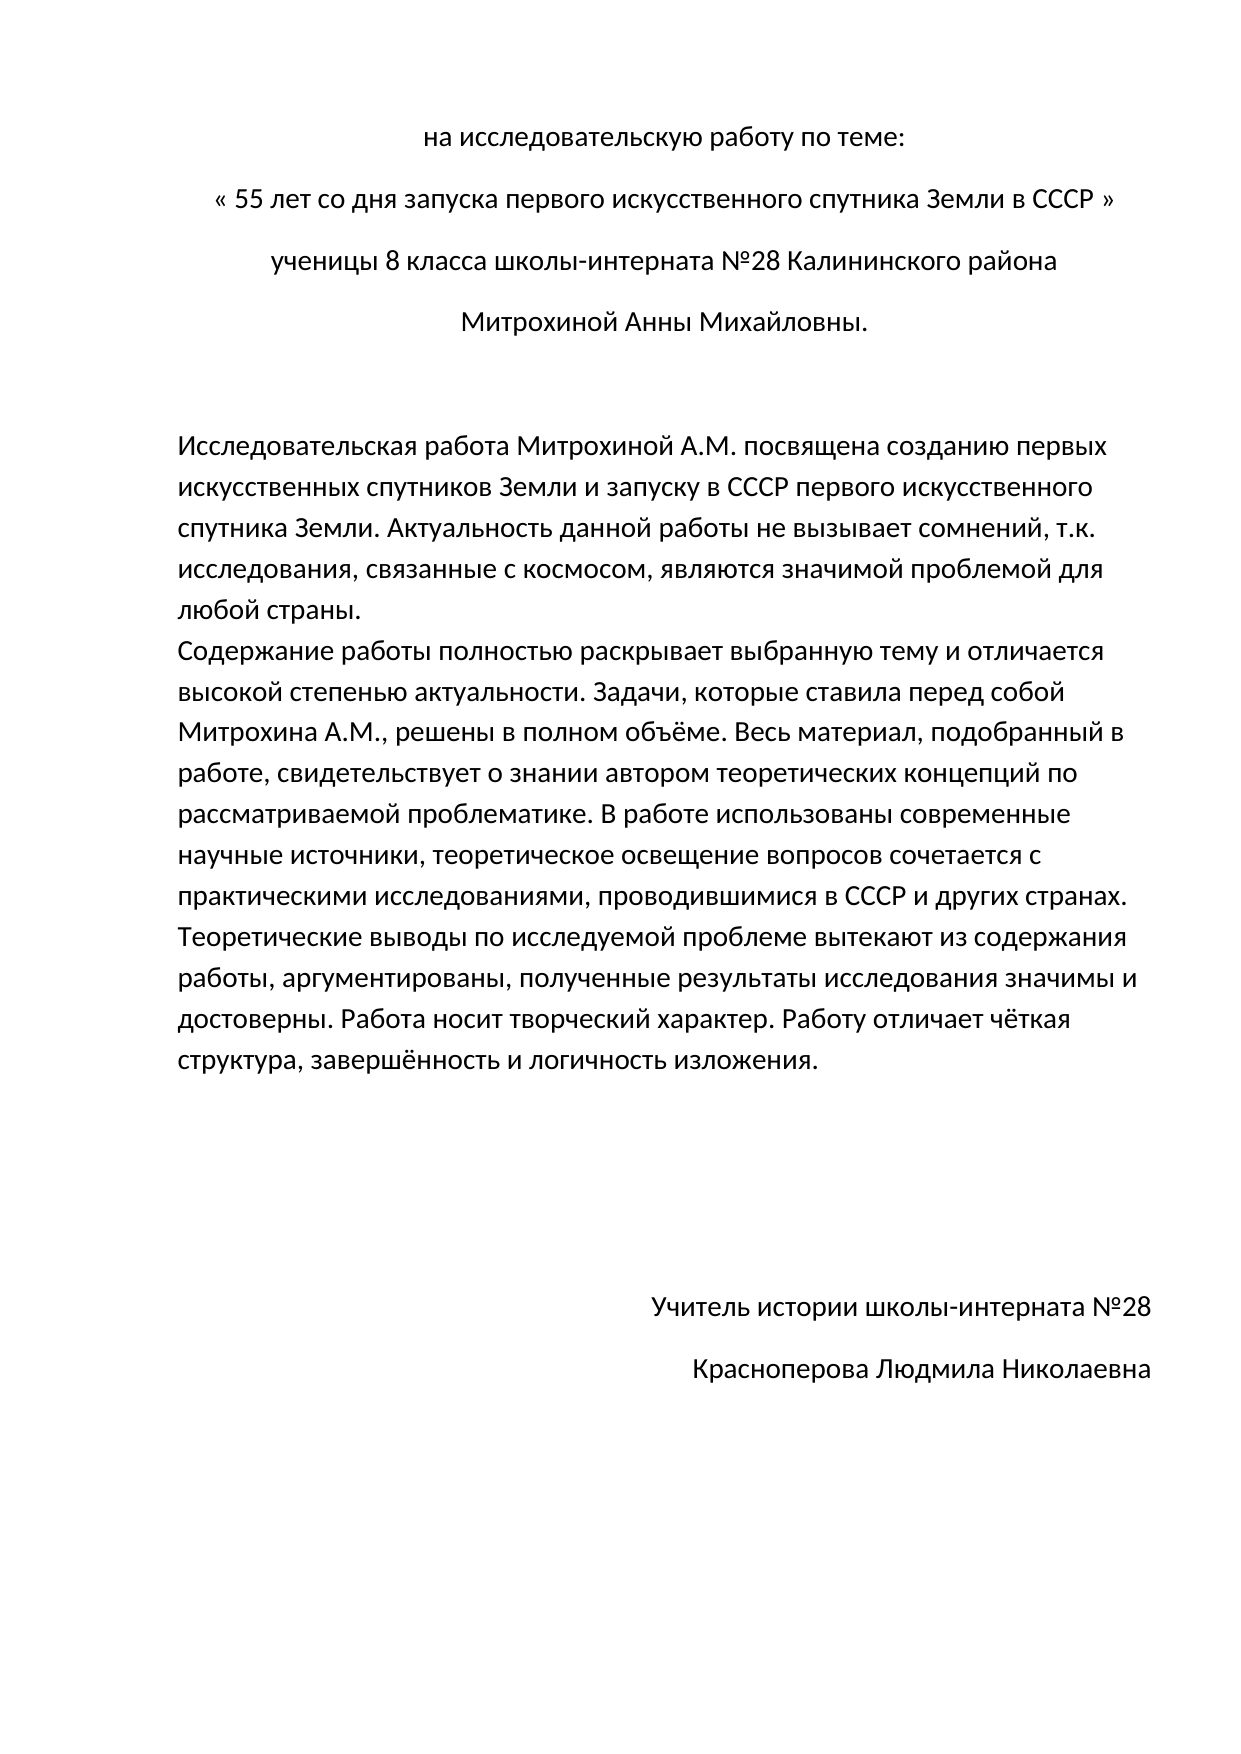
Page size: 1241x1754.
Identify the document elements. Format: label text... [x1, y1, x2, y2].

text Митрохиной Анны Михайловны. [177, 303, 1152, 339]
text Красноперова Людмила Николаевна [177, 1350, 1152, 1386]
text Учитель истории школы-интерната №28 [177, 1288, 1152, 1324]
text на исследовательскую работу по теме: [177, 118, 1152, 154]
text Исследовательская работа Митрохиной А.М. посвящена созданию первых искусственных спутников Земли и запуску в СССР первого искусственного спутника Земли. Актуальность данной работы не вызывает сомнений, т.к. исследования, связанные с космосом, являются значимой проблемой для любой страны. Содержание работы полностью раскрывает выбранную тему и отличается высокой степенью актуальности. Задачи, которые ставила перед собой Митрохина А.М., решены в полном объёме. Весь материал, подобранный в работе, свидетельствует о знании автором теоретических концепций по рассматриваемой проблематике. В работе использованы современные научные источники, теоретическое освещение вопросов сочетается с практическими исследованиями, проводившимися в СССР и других странах. Теоретические выводы по исследуемой проблеме вытекают из содержания работы, аргументированы, полученные результаты исследования значимы и достоверны. Работа носит творческий характер. Работу отличает чёткая структура, завершённость и логичность изложения. [177, 427, 1152, 1077]
text ученицы 8 класса школы-интерната №28 Калининского района [177, 242, 1152, 277]
text « 55 лет со дня запуска первого искусственного спутника Земли в СССР » [177, 180, 1152, 216]
